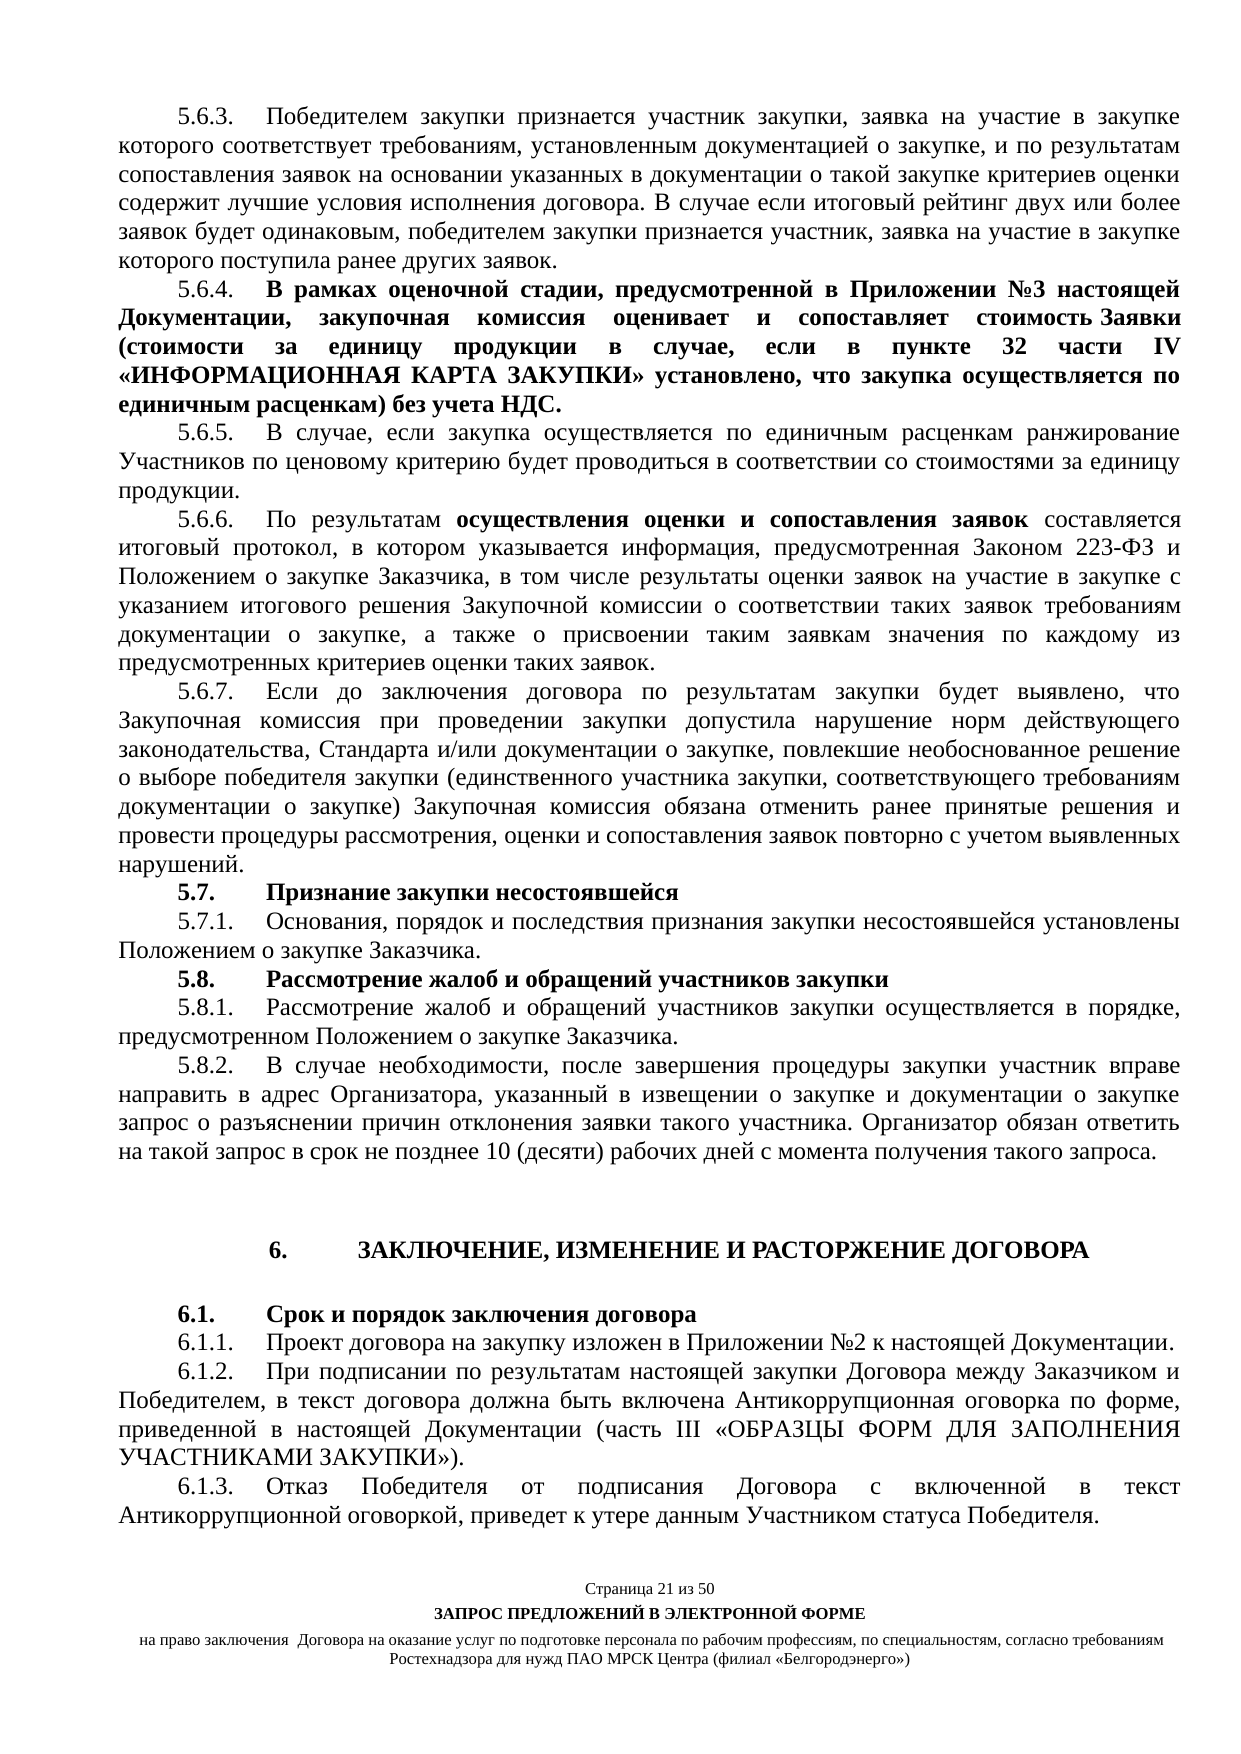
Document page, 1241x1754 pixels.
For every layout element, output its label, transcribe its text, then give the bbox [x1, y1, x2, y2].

subtitle Рассмотрение жалоб и обращений участников закупки осуществляется в порядке, предусмотренном Положением о закупке Заказчика. [118, 992, 1181, 1050]
subtitle По результатам осуществления оценки и сопоставления заявок составляется итоговый протокол, в котором указывается информация, предусмотренная Законом 223-ФЗ и Положением о закупке Заказчика, в том числе результаты оценки заявок на участие в закупке с указанием итогового решения Закупочной комиссии о соответствии таких заявок требованиям документации о закупке, а также о присвоении таким заявкам значения по каждому из предусмотренных критериев оценки таких заявок. [118, 504, 1181, 676]
subtitle В случае необходимости, после завершения процедуры закупки участник вправе направить в адрес Организатора, указанный в извещении о закупке и документации о закупке запрос о разъяснении причин отклонения заявки такого участника. Организатор обязан ответить на такой запрос в срок не позднее 10 (десяти) рабочих дней с момента получения такого запроса. [118, 1050, 1181, 1165]
subtitle Основания, порядок и последствия признания закупки несостоявшейся установлены Положением о закупке Заказчика. [118, 906, 1181, 964]
subtitle При подписании по результатам настоящей закупки Договора между Заказчиком и Победителем, в текст договора должна быть включена Антикоррупционная оговорка по форме, приведенной в настоящей Документации (часть III «ОБРАЗЦЫ ФОРМ ДЛЯ ЗАПОЛНЕНИЯ УЧАСТНИКАМИ ЗАКУПКИ»). [118, 1356, 1181, 1471]
subtitle В рамках оценочной стадии, предусмотренной в Приложении №3 настоящей Документации, закупочная комиссия оценивает и сопоставляет стоимость Заявки (стоимости за единицу продукции в случае, если в пункте 32 части IV «ИНФОРМАЦИОННАЯ КАРТА ЗАКУПКИ» установлено, что закупка осуществляется по единичным расценкам) без учета НДС. [118, 274, 1181, 417]
subtitle В случае, если закупка осуществляется по единичным расценкам ранжирование Участников по ценовому критерию будет проводиться в соответствии со стоимостями за единицу продукции. [118, 417, 1181, 504]
subtitle Победителем закупки признается участник закупки, заявка на участие в закупке которого соответствует требованиям, установленным документацией о закупке, и по результатам сопоставления заявок на основании указанных в документации о такой закупке критериев оценки содержит лучшие условия исполнения договора. В случае если итоговый рейтинг двух или более заявок будет одинаковым, победителем закупки признается участник, заявка на участие в закупке которого поступила ранее других заявок. [118, 101, 1181, 274]
subtitle Проект договора на закупку изложен в Приложении №2 к настоящей Документации. [118, 1327, 1181, 1356]
subtitle Признание закупки несостоявшейся [118, 877, 1181, 906]
subtitle ЗАКЛЮЧЕНИЕ, ИЗМЕНЕНИЕ И РАСТОРЖЕНИЕ ДОГОВОРА [118, 1235, 1181, 1264]
subtitle Срок и порядок заключения договора [118, 1299, 1181, 1327]
subtitle Отказ Победителя от подписания Договора с включенной в текст Антикоррупционной оговоркой, приведет к утере данным Участником статуса Победителя. [118, 1471, 1181, 1529]
subtitle Рассмотрение жалоб и обращений участников закупки [118, 964, 1181, 992]
subtitle Если до заключения договора по результатам закупки будет выявлено, что Закупочная комиссия при проведении закупки допустила нарушение норм действующего законодательства, Стандарта и/или документации о закупке, повлекшие необоснованное решение о выборе победителя закупки (единственного участника закупки, соответствующего требованиям документации о закупке) Закупочная комиссия обязана отменить ранее принятые решения и провести процедуры рассмотрения, оценки и сопоставления заявок повторно с учетом выявленных нарушений. [118, 676, 1181, 877]
